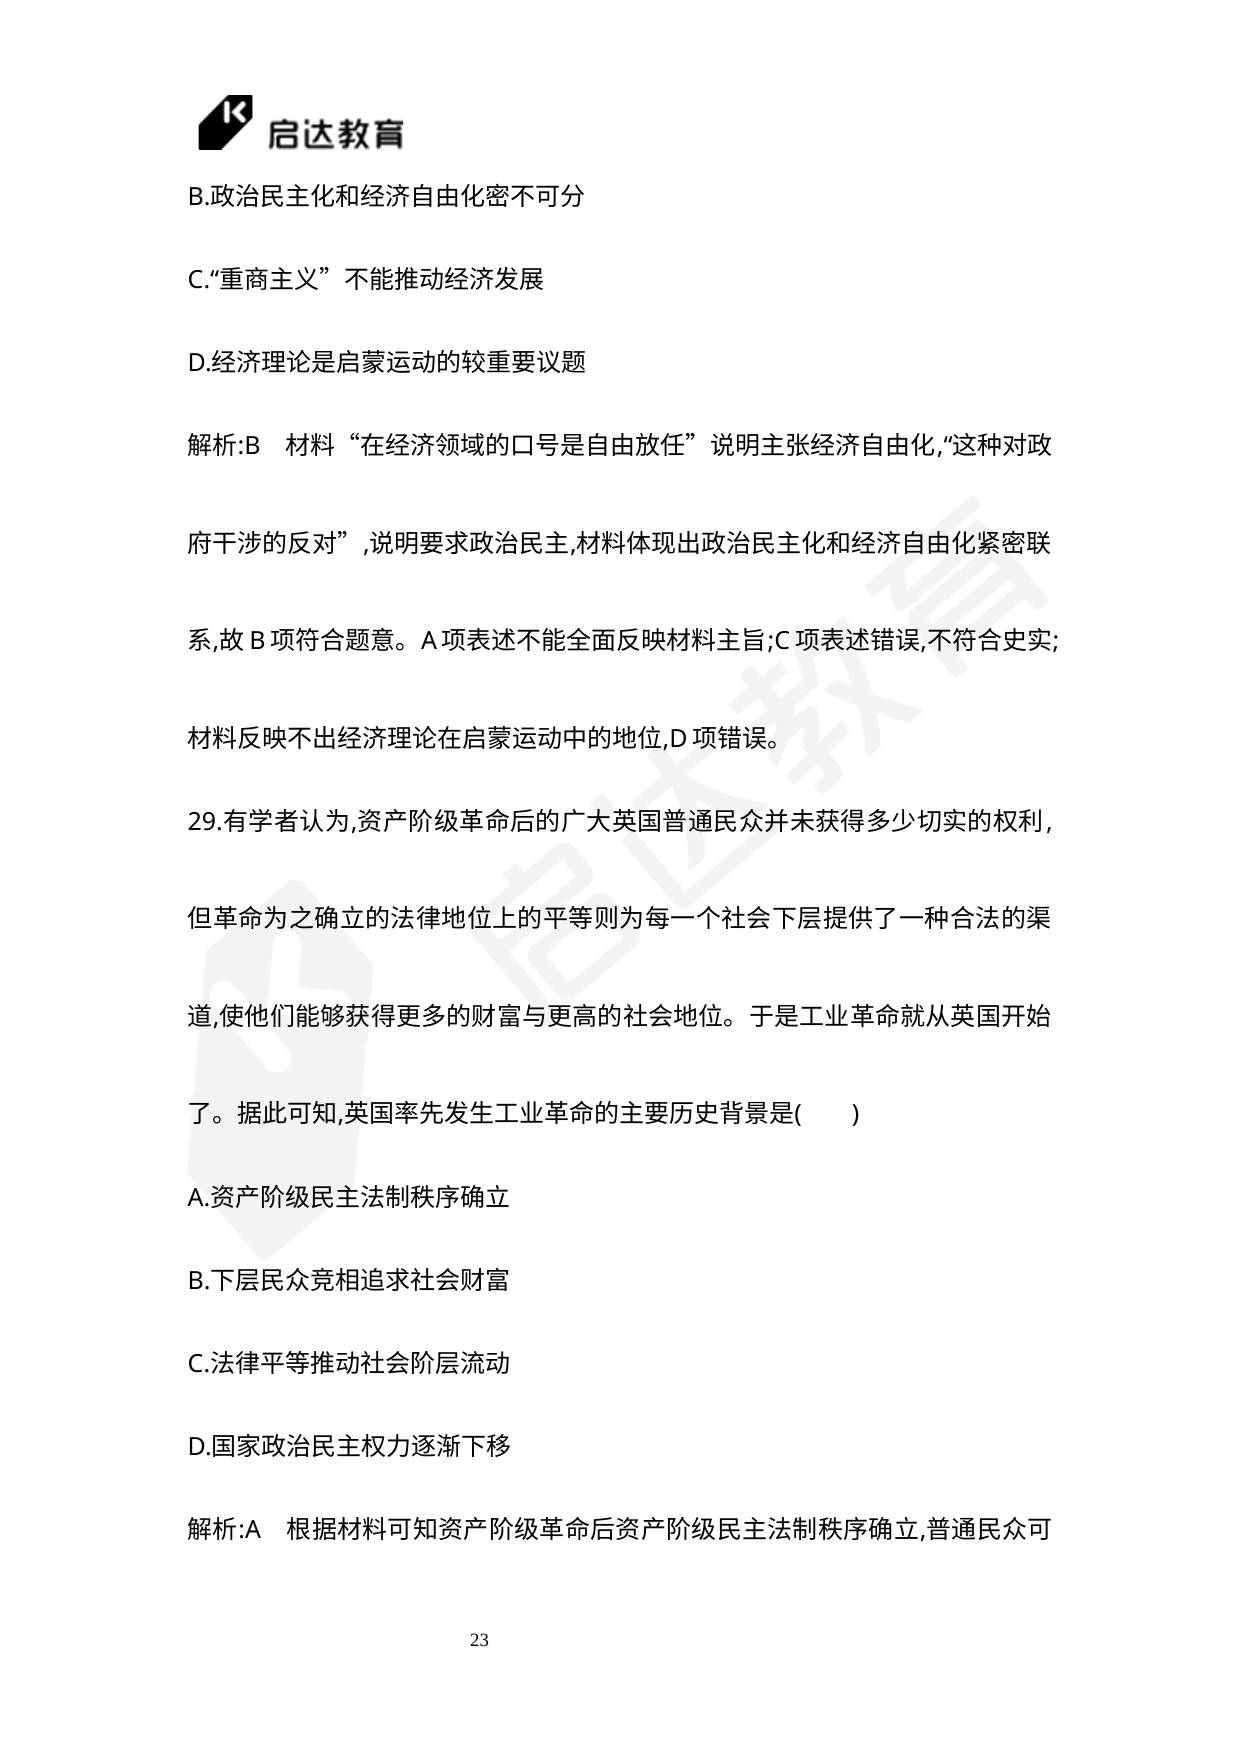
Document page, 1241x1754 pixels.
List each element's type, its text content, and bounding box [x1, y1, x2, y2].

text B.下层民众竞相追求社会财富 [187, 1246, 1053, 1311]
text C.“重商主义”不能推动经济发展 [187, 245, 1053, 310]
text D.经济理论是启蒙运动的较重要议题 [187, 328, 1053, 393]
text B.政治民主化和经济自由化密不可分 [187, 162, 1053, 227]
text A.资产阶级民主法制秩序确立 [187, 1163, 1053, 1228]
text 解析:A 根据材料可知资产阶级革命后资产阶级民主法制秩序确立,普通民众可以利用该秩序获得更多的财富和更高的社会地位,在此基础上工业革命爆发,故A项正确;B、C两项是A项确立后的影响,排除;国家政治民主权力逐渐下移是工业革命的结果,如1832年议会改革,故D项错误。 [187, 1495, 1053, 1560]
picture [198, 95, 404, 150]
text D.国家政治民主权力逐渐下移 [187, 1412, 1053, 1477]
text 29.有学者认为,资产阶级革命后的广大英国普通民众并未获得多少切实的权利,但革命为之确立的法律地位上的平等则为每一个社会下层提供了一种合法的渠道,使他们能够获得更多的财富与更高的社会地位。于是工业革命就从英国开始了。据此可知,英国率先发生工业革命的主要历史背景是( ) [187, 787, 1053, 1144]
text C.法律平等推动社会阶层流动 [187, 1329, 1053, 1394]
text 解析:B 材料“在经济领域的口号是自由放任”说明主张经济自由化,“这种对政府干涉的反对”,说明要求政治民主,材料体现出政治民主化和经济自由化紧密联系,故B项符合题意。A项表述不能全面反映材料主旨;C项表述错误,不符合史实;材料反映不出经济理论在启蒙运动中的地位,D项错误。 [187, 411, 1053, 769]
